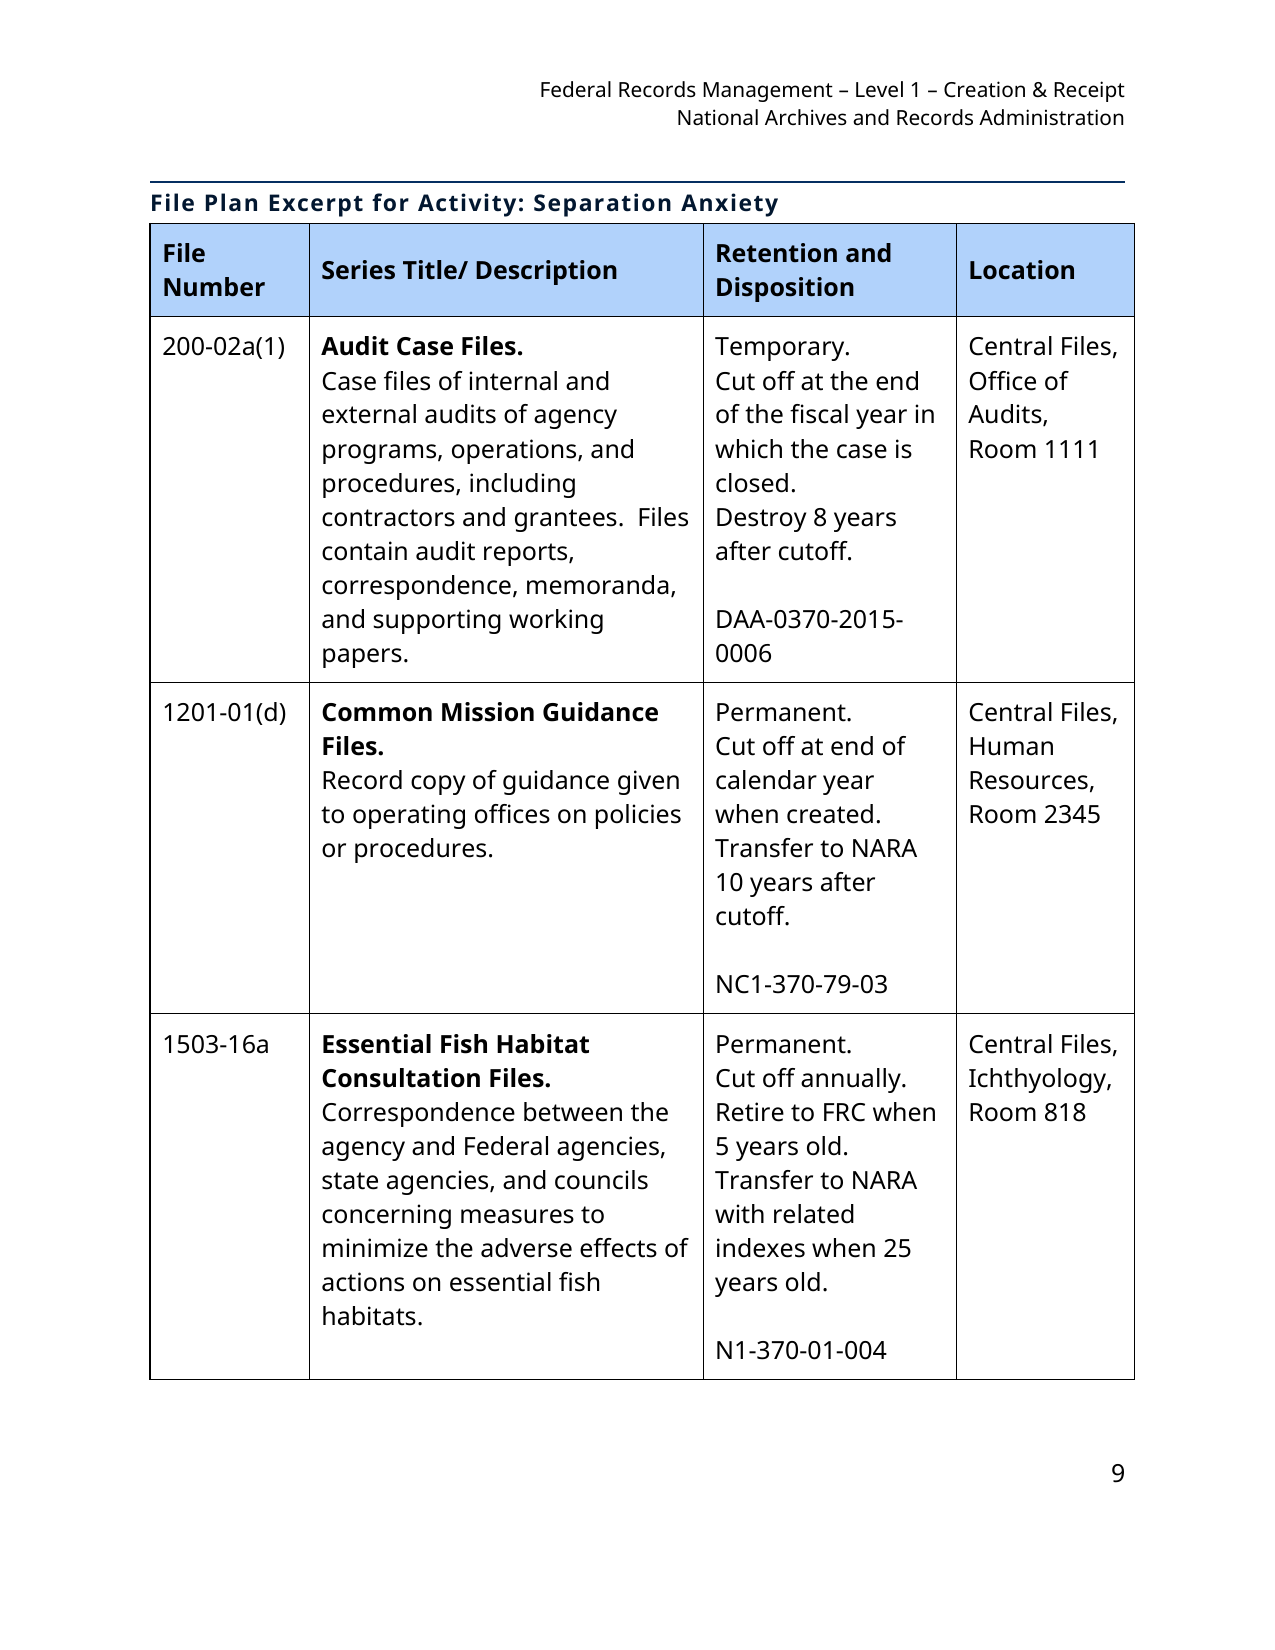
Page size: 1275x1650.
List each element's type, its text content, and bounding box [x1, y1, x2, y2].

table_cell Central Files, Ichthyology, Room 818 [957, 1014, 1134, 1379]
subtitle File Plan Excerpt for Activity: Separation Anxiety [150, 183, 1125, 218]
table_cell Central Files, Office of Audits, Room 1111 [957, 317, 1134, 682]
table_header Series Title/ Description [310, 224, 703, 316]
table_cell Essential Fish Habitat Consultation Files. Correspondence between the agency and Federal agencies, state agencies, and councils concerning measures to minimize the adverse effects of actions on essential fish habitats. [310, 1014, 703, 1379]
table_cell Temporary. Cut off at the end of the fiscal year in which the case is closed. Destroy 8 years after cutoff. DAA-0370-2015-0006 [704, 317, 956, 682]
table_cell 1503-16a [151, 1014, 309, 1379]
table_header File Number [151, 224, 309, 316]
table_cell Permanent. Cut off at end of calendar year when created. Transfer to NARA 10 years after cutoff. NC1-370-79-03 [704, 683, 956, 1013]
table_cell Central Files, Human Resources, Room 2345 [957, 683, 1134, 1013]
table_header Retention and Disposition [704, 224, 956, 316]
table_cell Audit Case Files. Case files of internal and external audits of agency programs, operations, and procedures, including contractors and grantees. Files contain audit reports, correspondence, memoranda, and supporting working papers. [310, 317, 703, 682]
table_cell Common Mission Guidance Files. Record copy of guidance given to operating offices on policies or procedures. [310, 683, 703, 1013]
table_cell 200-02a(1) [151, 317, 309, 682]
table_header Location [957, 224, 1134, 316]
table_cell Permanent. Cut off annually. Retire to FRC when 5 years old. Transfer to NARA with related indexes when 25 years old. N1-370-01-004 [704, 1014, 956, 1379]
table_cell 1201-01(d) [151, 683, 309, 1013]
